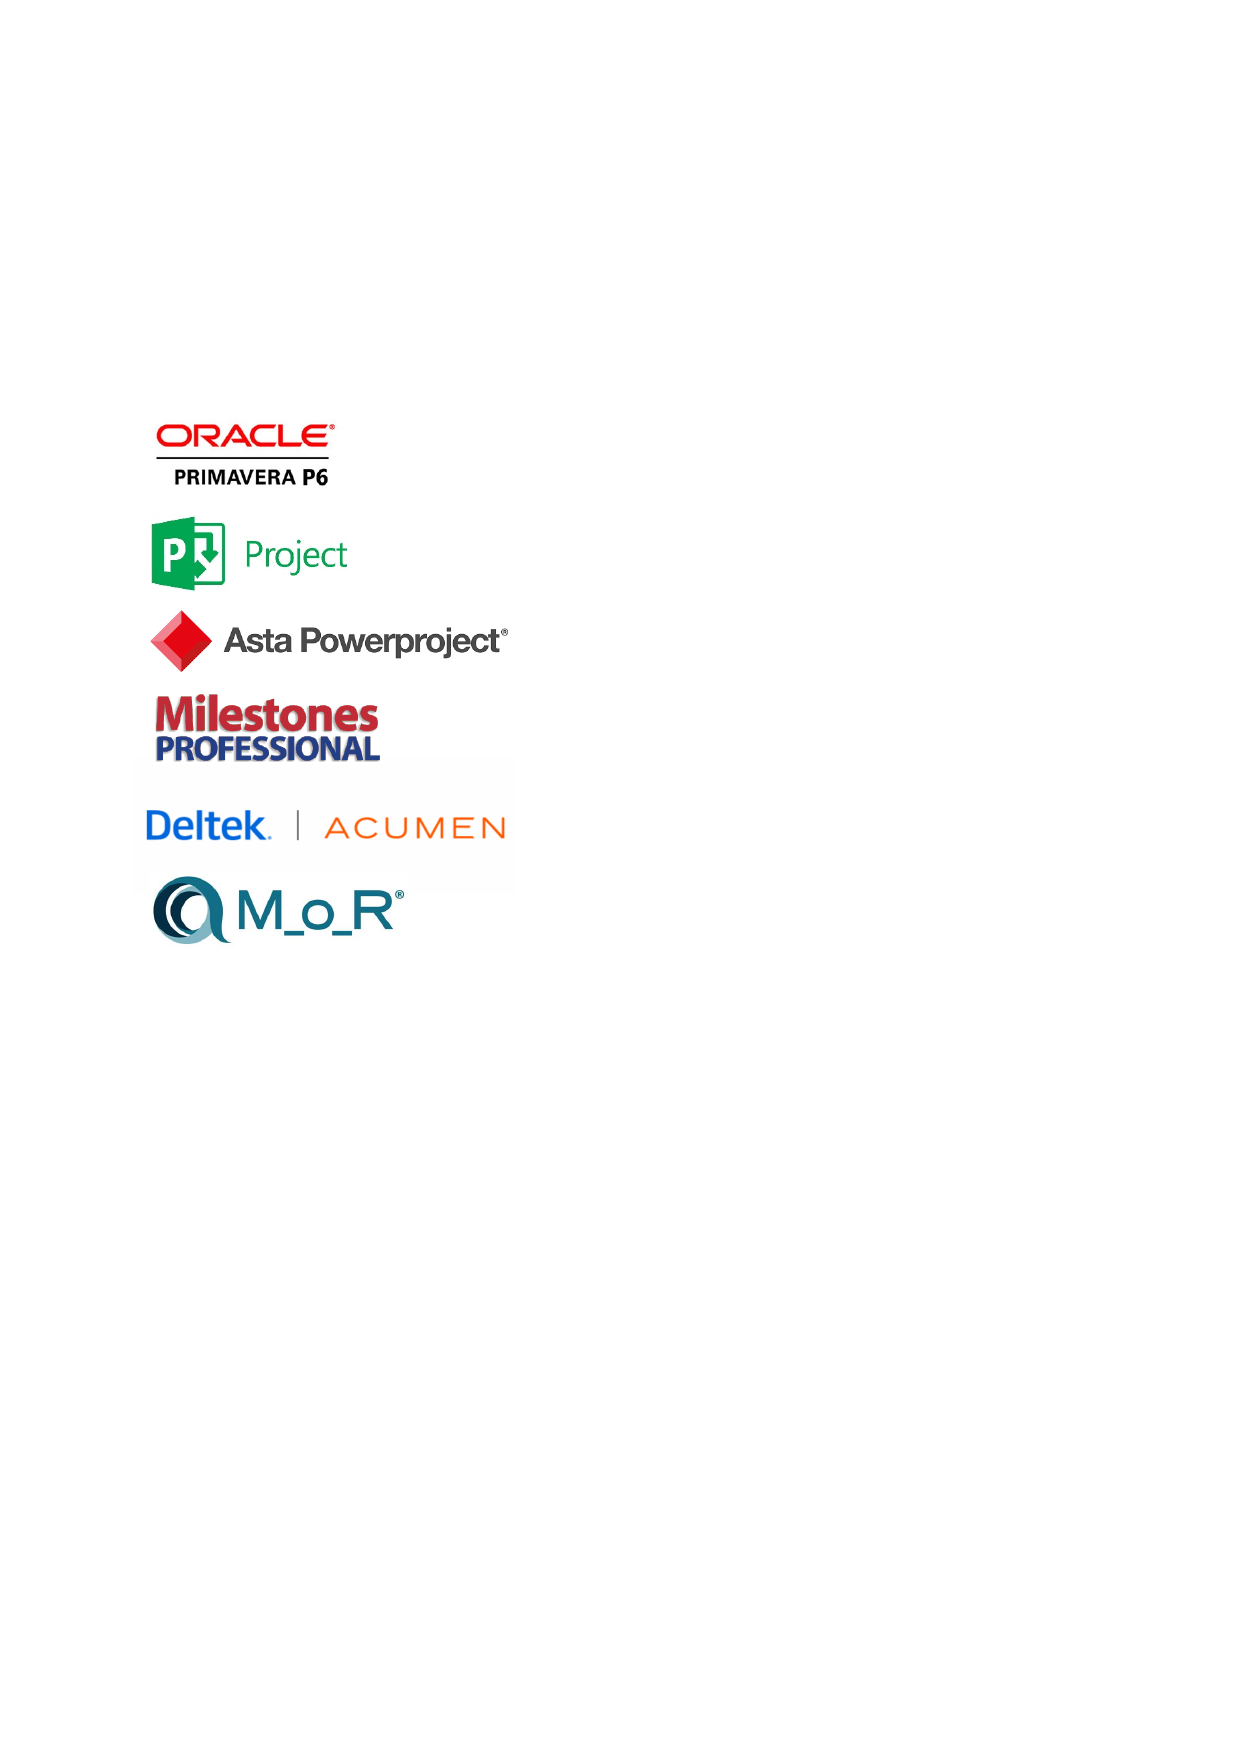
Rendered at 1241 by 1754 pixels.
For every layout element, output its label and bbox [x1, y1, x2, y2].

picture [132, 690, 516, 948]
picture [137, 342, 356, 592]
picture [150, 610, 508, 672]
